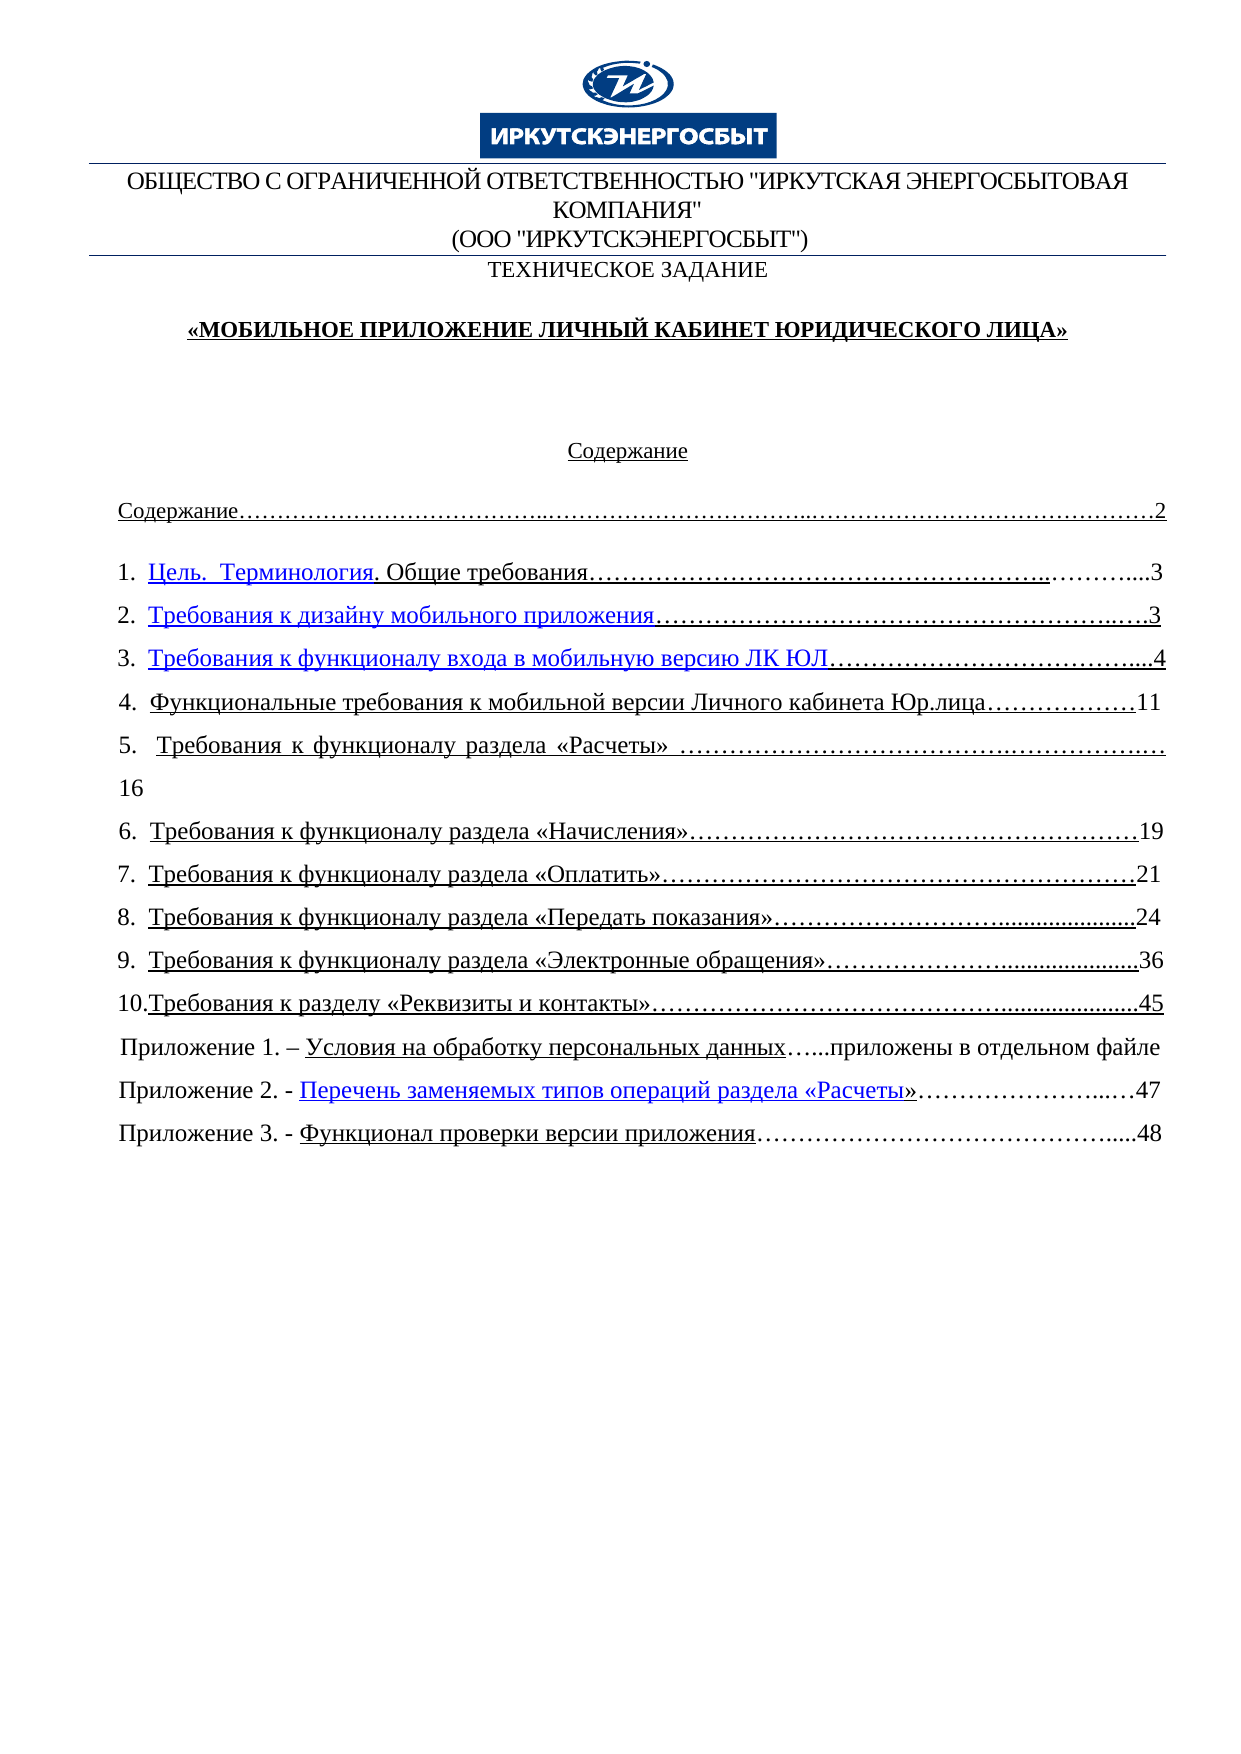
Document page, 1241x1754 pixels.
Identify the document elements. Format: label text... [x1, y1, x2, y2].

text Приложение 2. - Перечень заменяемых типов операций раздела «Расчеты»…………………...…47 [118, 1075, 1166, 1103]
list 9. Требования к функционалу раздела «Электронные обращения»…………………......................36 [117, 945, 1166, 974]
list Требования к дизайну мобильного приложения………………………………………………..….3 [117, 600, 1166, 629]
list 10.Требования к разделу «Реквизиты и контакты»……………………………………......................45 [117, 988, 1166, 1017]
list 7. Требования к функционалу раздела «Оплатить»…………………………………………………21 [117, 859, 1166, 888]
list 4. Функциональные требования к мобильной версии Личного кабинета Юр.лица………………11 [118, 687, 1166, 715]
text Общество с ограниченноЙ ответственностью "Иркутская энергосбытовая компания" [89, 164, 1166, 221]
text ТЕХНИЧЕСКОЕ ЗАДАНИЕ [89, 256, 1166, 282]
text Содержание [89, 437, 1166, 463]
text Содержание…………………………………..……………………………..………………………………………2 [89, 497, 1166, 523]
title Приложение 3. - Функционал проверки версии приложения…………………………………….....48 [118, 1118, 1166, 1147]
list Цель. Терминология. Общие требования………………………………………………..………....3 [117, 557, 1166, 586]
text (ООО "Иркутскэнергосбыт") [89, 221, 1166, 255]
list 6. Требования к функционалу раздела «Начисления»………………………………………………19 [118, 816, 1166, 845]
list 8. Требования к функционалу раздела «Передать показания»………………………......................24 [117, 902, 1166, 931]
list 5. Требования к функционалу раздела «Расчеты» ………………………………….…………….…16 [118, 730, 1166, 802]
text «МОБИЛЬНОЕ ПРИЛОЖЕНИЕ ЛИЧНЫЙ КАБИНЕТ ЮРИДИЧЕСКОГО ЛИЦА» [89, 316, 1166, 342]
text Приложение 1. – Условия на обработку персональных данных…...приложены в отдельном файле [89, 1032, 1166, 1060]
list Требования к функционалу входа в мобильную версию ЛК ЮЛ………………………………....4 [117, 643, 1166, 672]
